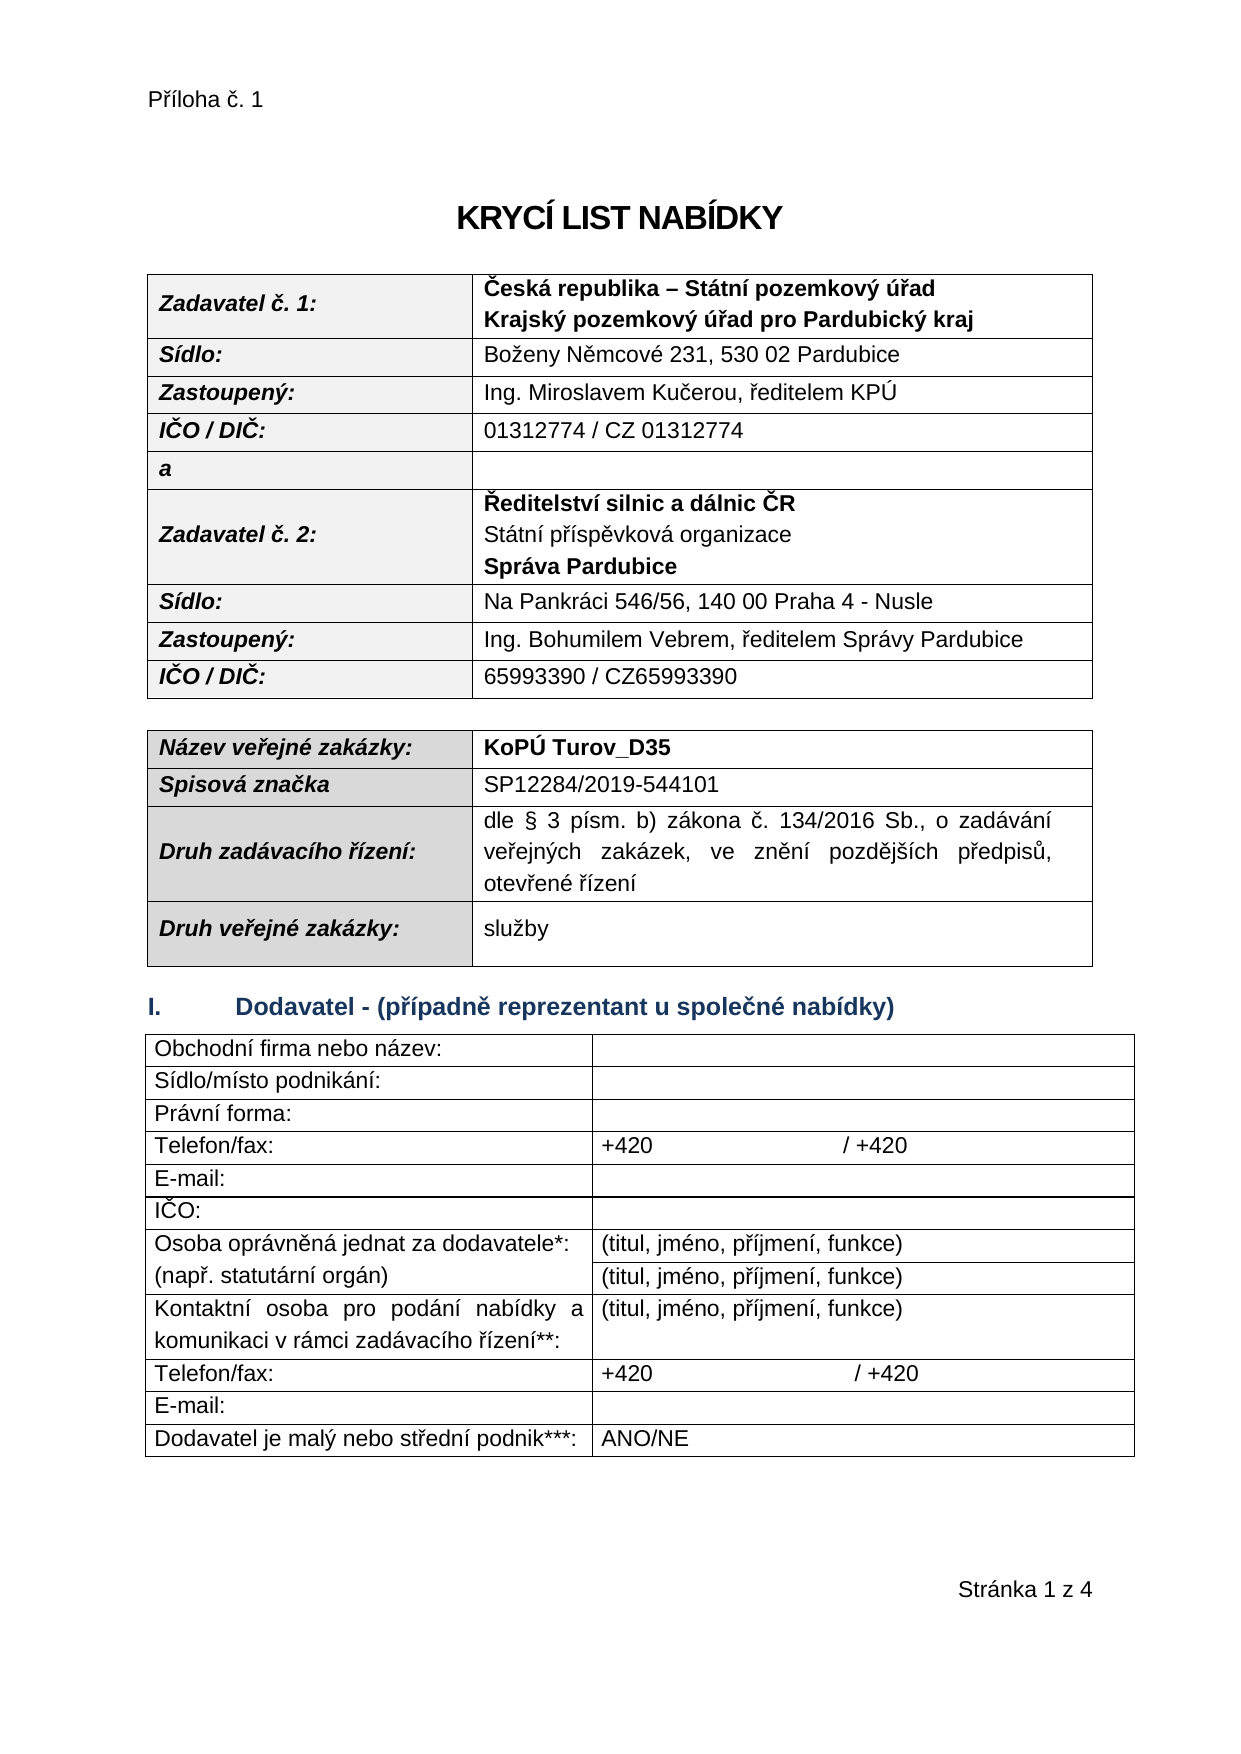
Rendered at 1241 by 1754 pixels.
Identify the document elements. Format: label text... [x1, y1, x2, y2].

table_cell Sídlo: [148, 339, 472, 376]
table_cell 65993390 / CZ65993390 [473, 661, 1092, 697]
table_cell Na Pankráci 546/56, 140 00 Praha 4 - Nusle [473, 585, 1092, 622]
table_cell IČO: [146, 1198, 592, 1229]
table_cell +420 / +420 [593, 1132, 1134, 1164]
table_header Zadavatel č. 1: [148, 275, 472, 338]
table_cell ANO/NE [593, 1425, 1134, 1456]
table_cell Zastoupený: [148, 377, 472, 413]
table_header Obchodní firma nebo název: [146, 1035, 592, 1066]
table_header Název veřejné zakázky: [148, 731, 472, 768]
table_cell Druh veřejné zakázky: [148, 902, 472, 966]
table_cell Osoba oprávněná jednat za dodavatele*: (např. statutární orgán) [146, 1230, 592, 1294]
table_cell Ing. Bohumilem Vebrem, ředitelem Správy Pardubice [473, 623, 1092, 660]
table_cell IČO / DIČ: [148, 661, 472, 697]
table_cell Telefon/fax: [146, 1132, 592, 1164]
table_cell (titul, jméno, příjmení, funkce) [593, 1230, 1134, 1262]
table_cell Druh zadávacího řízení: [148, 807, 472, 901]
table_cell Sídlo/místo podnikání: [146, 1067, 592, 1099]
table_cell 01312774 / CZ 01312774 [473, 414, 1092, 451]
table_cell Zastoupený: [148, 623, 472, 660]
table_cell Zadavatel č. 2: [148, 490, 472, 584]
table_cell (titul, jméno, příjmení, funkce) [593, 1263, 1134, 1294]
table_cell E-mail: [146, 1165, 592, 1196]
table_cell [593, 1392, 1134, 1424]
table_cell Dodavatel je malý nebo střední podnik***: [146, 1425, 592, 1456]
table_header [593, 1035, 1134, 1066]
table_cell Ředitelství silnic a dálnic ČR Státní příspěvková organizace Správa Pardubice [473, 490, 1092, 584]
table_cell +420 / +420 [593, 1360, 1134, 1391]
subtitle Dodavatel - (případně reprezentant u společné nabídky) [148, 992, 1093, 1021]
table_cell Sídlo: [148, 585, 472, 622]
title Krycí list nabídky [148, 198, 1093, 236]
table_header KoPÚ Turov_D35 [473, 731, 1092, 768]
table_cell služby [473, 902, 1092, 966]
table_cell a [148, 452, 472, 489]
table_cell E-mail: [146, 1392, 592, 1424]
table_cell Telefon/fax: [146, 1360, 592, 1391]
table_cell [593, 1100, 1134, 1131]
table_cell Spisová značka [148, 769, 472, 806]
table_cell dle § 3 písm. b) zákona č. 134/2016 Sb., o zadávání veřejných zakázek, ve znění pozdějších předpisů, otevřené řízení [473, 807, 1092, 901]
table_cell Právní forma: [146, 1100, 592, 1131]
table_cell Boženy Němcové 231, 530 02 Pardubice [473, 339, 1092, 376]
table_cell [593, 1165, 1134, 1196]
table_cell [593, 1198, 1134, 1229]
table_cell IČO / DIČ: [148, 414, 472, 451]
table_cell [473, 452, 1092, 489]
table_cell [593, 1067, 1134, 1099]
table_cell Ing. Miroslavem Kučerou, ředitelem KPÚ [473, 377, 1092, 413]
table_cell (titul, jméno, příjmení, funkce) [593, 1295, 1134, 1358]
table_cell SP12284/2019-544101 [473, 769, 1092, 806]
table_header Česká republika – Státní pozemkový úřad Krajský pozemkový úřad pro Pardubický kraj [473, 275, 1092, 338]
table_cell Kontaktní osoba pro podání nabídky a komunikaci v rámci zadávacího řízení**: [146, 1295, 592, 1358]
